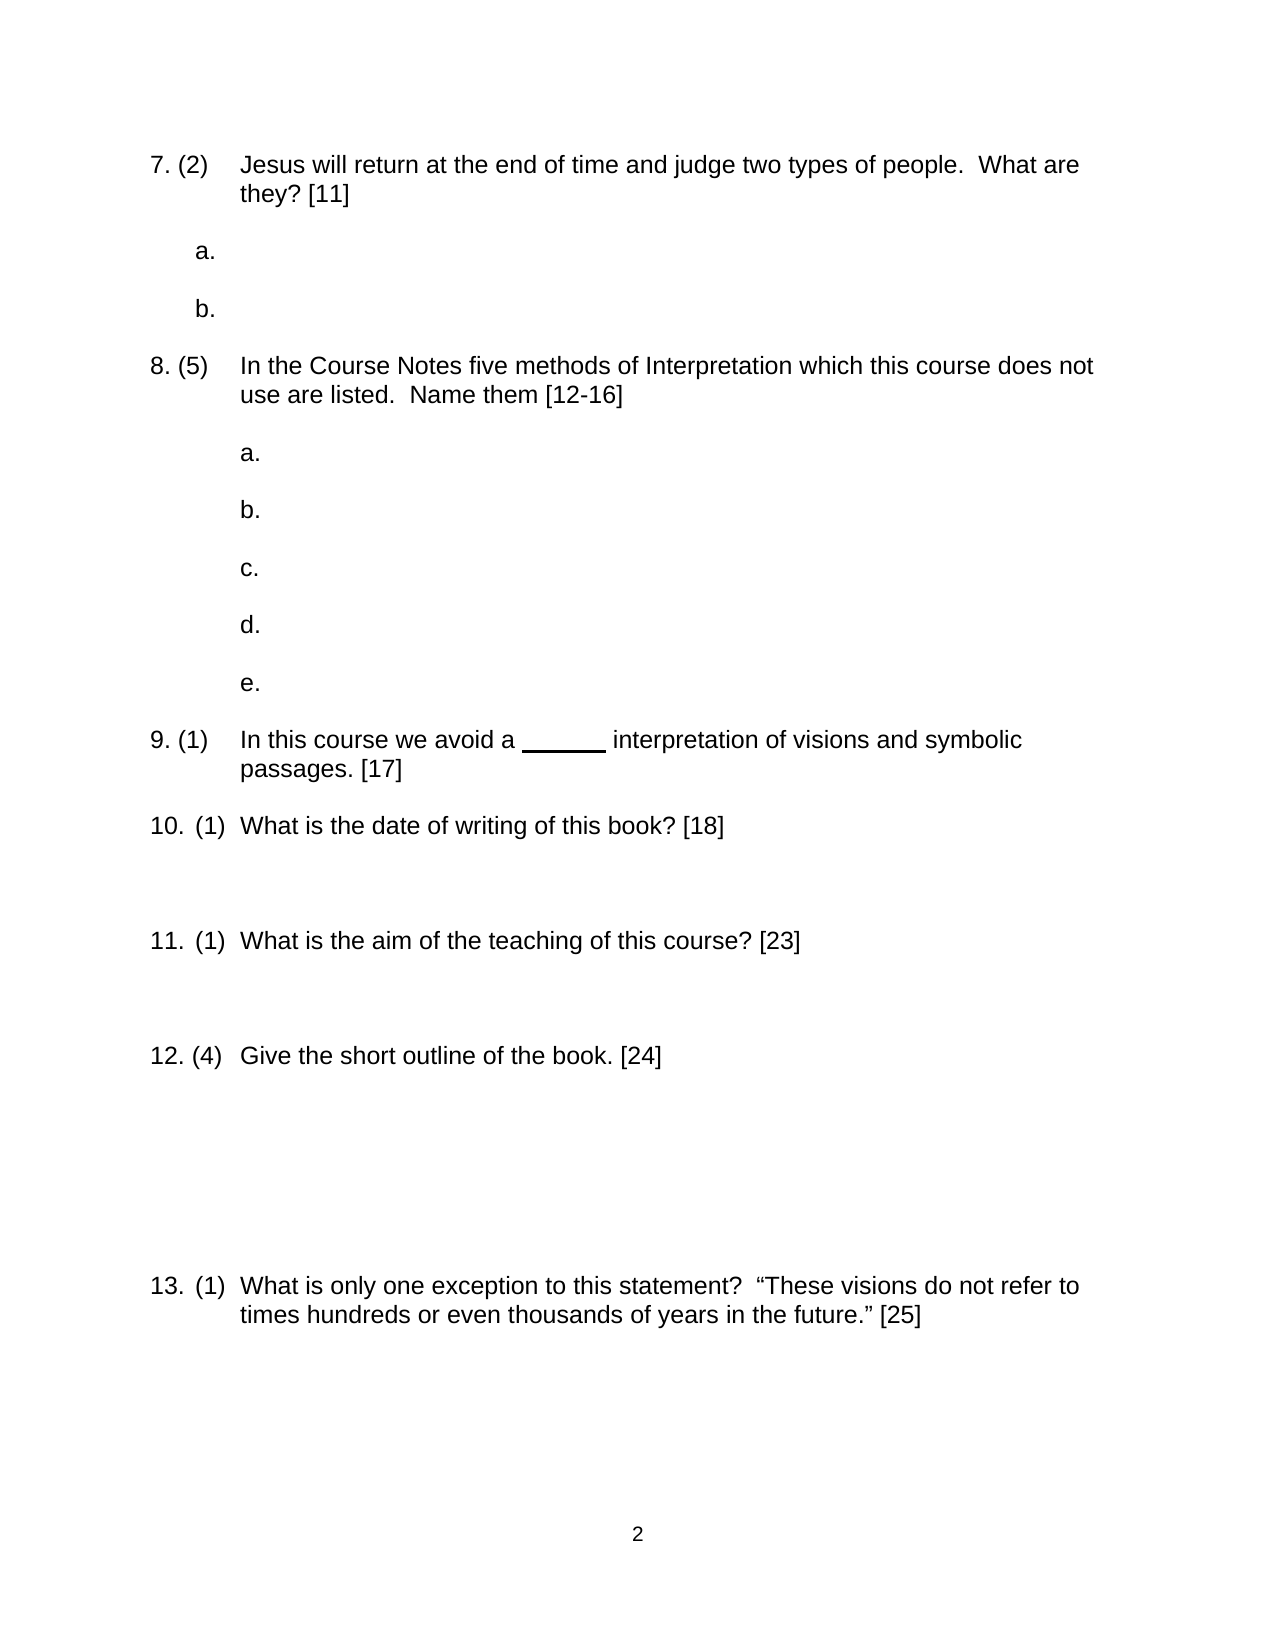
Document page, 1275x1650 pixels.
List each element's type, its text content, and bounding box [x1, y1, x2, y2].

text a. [150, 437, 1125, 466]
text use are listed. Name them [12-16] [150, 380, 1125, 409]
text 13. (1) What is only one exception to this statement? “These visions do not refer to [150, 1271, 1125, 1300]
text 11. (1) What is the aim of the teaching of this course? [23] [150, 926, 1125, 955]
text e. [150, 667, 1125, 696]
text c. [150, 552, 1125, 581]
text 12. (4) Give the short outline of the book. [24] [150, 1041, 1125, 1070]
text b. [150, 294, 1125, 322]
text they? [11] [150, 179, 1125, 207]
text a. [150, 236, 1125, 265]
text 9. (1) In this course we avoid a interpretation of visions and symbolic [150, 725, 1125, 754]
text 7. (2) Jesus will return at the end of time and judge two types of people. What are [150, 150, 1125, 179]
text 8. (5) In the Course Notes five methods of Interpretation which this course does not [150, 351, 1125, 380]
text d. [150, 610, 1125, 639]
text 10. (1) What is the date of writing of this book? [18] [150, 811, 1125, 840]
text passages. [17] [150, 754, 1125, 782]
text b. [150, 495, 1125, 524]
text times hundreds or even thousands of years in the future.” [25] [150, 1300, 1125, 1329]
